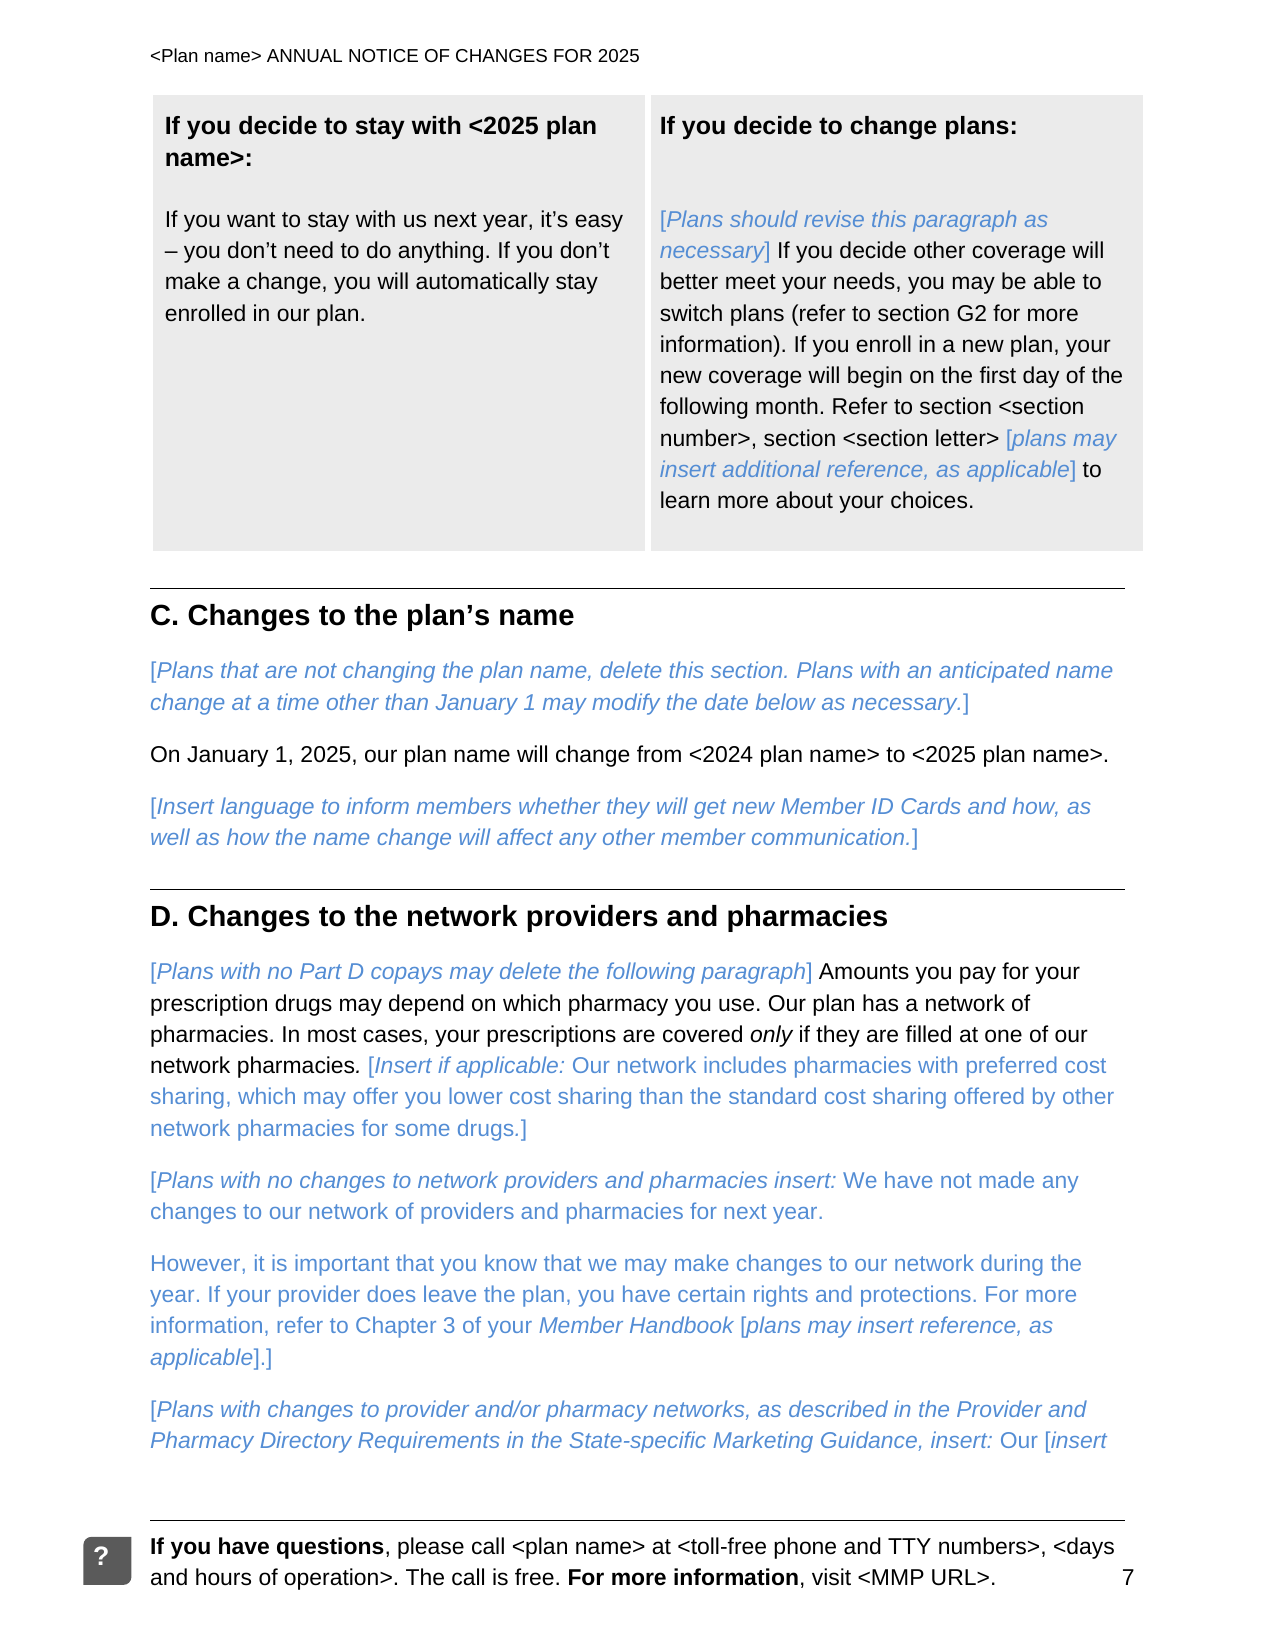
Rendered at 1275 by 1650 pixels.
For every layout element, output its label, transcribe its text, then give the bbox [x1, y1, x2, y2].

subtitle Changes to the plan’s name [150, 589, 1125, 633]
text However, it is important that you know that we may make changes to our network during the year. If your provider does leave the plan, you have certain rights and protections. For more information, refer to Chapter 3 of your Member Handbook [plans may insert reference, as applicable].] [150, 1246, 1125, 1371]
text On January 1, 2025, our plan name will change from <2024 plan name> to <2025 plan name>. [150, 737, 1125, 768]
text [150, 1392, 1125, 1455]
table_header If you decide to change plans: [651, 95, 1143, 187]
text [Plans with no Part D copays may delete the following paragraph] Amounts you pay for your prescription drugs may depend on which pharmacy you use. Our plan has a network of pharmacies. In most cases, your prescriptions are covered only if they are filled at one of our network pharmacies. [Insert if applicable: Our network includes pharmacies with preferred cost sharing, which may offer you lower cost sharing than the standard cost sharing offered by other network pharmacies for some drugs.] [150, 955, 1125, 1142]
text [Plans with no changes to network providers and pharmacies insert: We have not made any changes to our network of providers and pharmacies for next year. [150, 1163, 1125, 1226]
table_header If you decide to stay with <2025 plan name>: [153, 95, 645, 187]
text [Plans that are not changing the plan name, delete this section. Plans with an anticipated name change at a time other than January 1 may modify the date below as necessary.] [150, 654, 1125, 716]
subtitle Changes to the network providers and pharmacies [150, 890, 1125, 934]
table_cell [Plans should revise this paragraph as necessary] If you decide other coverage will better meet your needs, you may be able to switch plans (refer to section G2 for more information). If you enroll in a new plan, your new coverage will begin on the first day of the following month. Refer to section <section number>, section <section letter> [plans may insert additional reference, as applicable] to learn more about your choices. [651, 187, 1143, 551]
table_cell If you want to stay with us next year, it’s easy – you don’t need to do anything. If you don’t make a change, you will automatically stay enrolled in our plan. [153, 187, 645, 551]
text [Insert language to inform members whether they will get new Member ID Cards and how, as well as how the name change will affect any other member communication.] [150, 789, 1125, 852]
